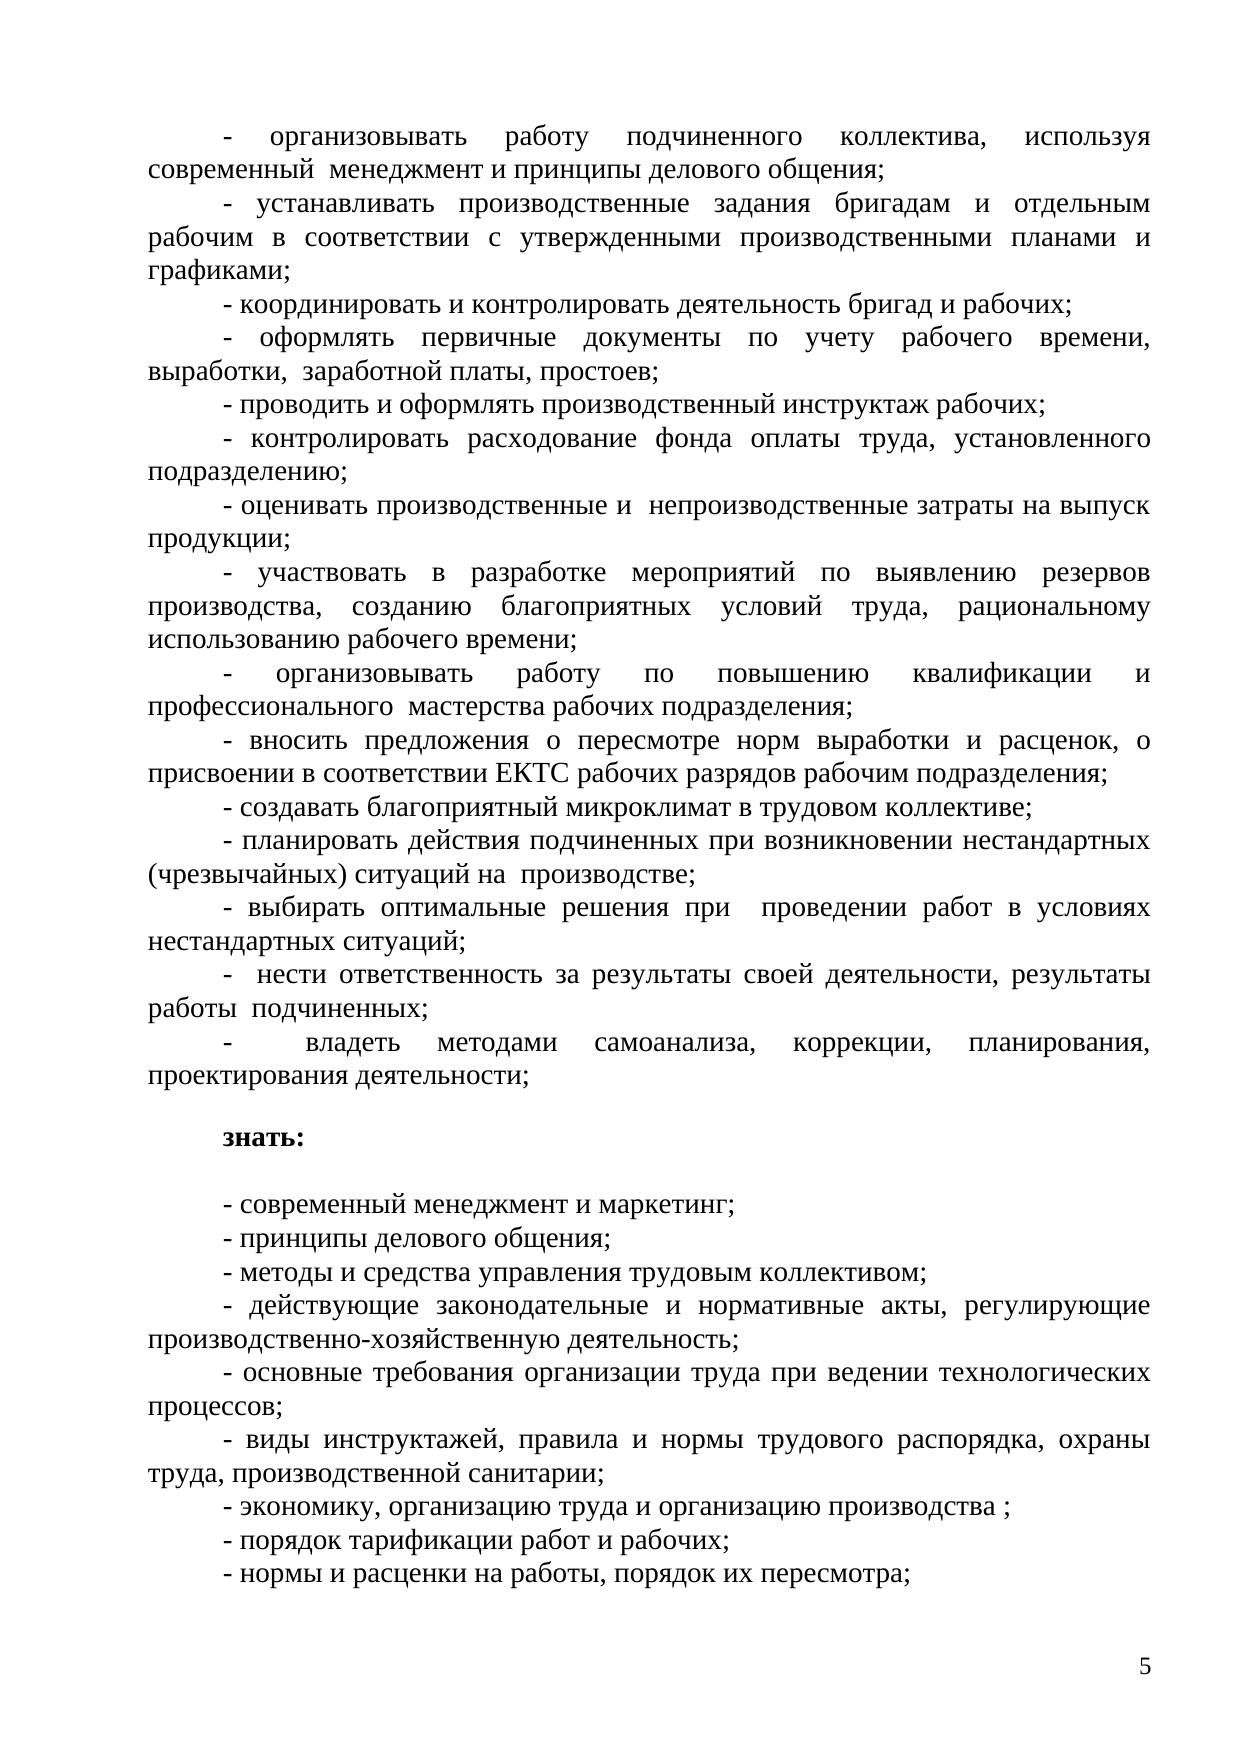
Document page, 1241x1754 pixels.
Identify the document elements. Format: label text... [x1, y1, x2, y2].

text - устанавливать производственные задания бригадам и отдельным рабочим в соответствии с утвержденными производственными планами и графиками; [148, 185, 1152, 286]
text - принципы делового общения; [148, 1220, 1152, 1254]
text - владеть методами самоанализа, коррекции, планирования, проектирования деятельности; [148, 1024, 1152, 1091]
text - оформлять первичные документы по учету рабочего времени, выработки, заработной платы, простоев; [148, 319, 1152, 386]
text - нести ответственность за результаты своей деятельности, результаты работы подчиненных; [148, 957, 1152, 1024]
text знать: [148, 1119, 1152, 1153]
text - вносить предложения о пересмотре норм выработки и расценок, о присвоении в соответствии ЕКТС рабочих разрядов рабочим подразделения; [148, 722, 1152, 789]
text - основные требования организации труда при ведении технологических процессов; [148, 1354, 1152, 1421]
text - порядок тарификации работ и рабочих; [148, 1522, 1152, 1556]
text - координировать и контролировать деятельность бригад и рабочих; [148, 286, 1152, 319]
text - создавать благоприятный микроклимат в трудовом коллективе; [148, 789, 1152, 822]
text - нормы и расценки на работы, порядок их пересмотра; [148, 1556, 1152, 1589]
text - виды инструктажей, правила и нормы трудового распорядка, охраны труда, производственной санитарии; [148, 1421, 1152, 1488]
text - оценивать производственные и непроизводственные затраты на выпуск продукции; [148, 487, 1152, 554]
text - методы и средства управления трудовым коллективом; [148, 1254, 1152, 1287]
text - участвовать в разработке мероприятий по выявлению резервов производства, созданию благоприятных условий труда, рациональному использованию рабочего времени; [148, 554, 1152, 655]
text - современный менеджмент и маркетинг; [148, 1187, 1152, 1220]
text - планировать действия подчиненных при возникновении нестандартных (чрезвычайных) ситуаций на производстве; [148, 822, 1152, 889]
text - экономику, организацию труда и организацию производства ; [148, 1488, 1152, 1522]
text - выбирать оптимальные решения при проведении работ в условиях нестандартных ситуаций; [148, 889, 1152, 957]
text - действующие законодательные и нормативные акты, регулирующие производственно-хозяйственную деятельность; [148, 1287, 1152, 1354]
text - проводить и оформлять производственный инструктаж рабочих; [148, 386, 1152, 420]
text - контролировать расходование фонда оплаты труда, установленного подразделению; [148, 420, 1152, 487]
text - организовывать работу по повышению квалификации и профессионального мастерства рабочих подразделения; [148, 655, 1152, 722]
text - организовывать работу подчиненного коллектива, используя современный менеджмент и принципы делового общения; [148, 118, 1152, 185]
